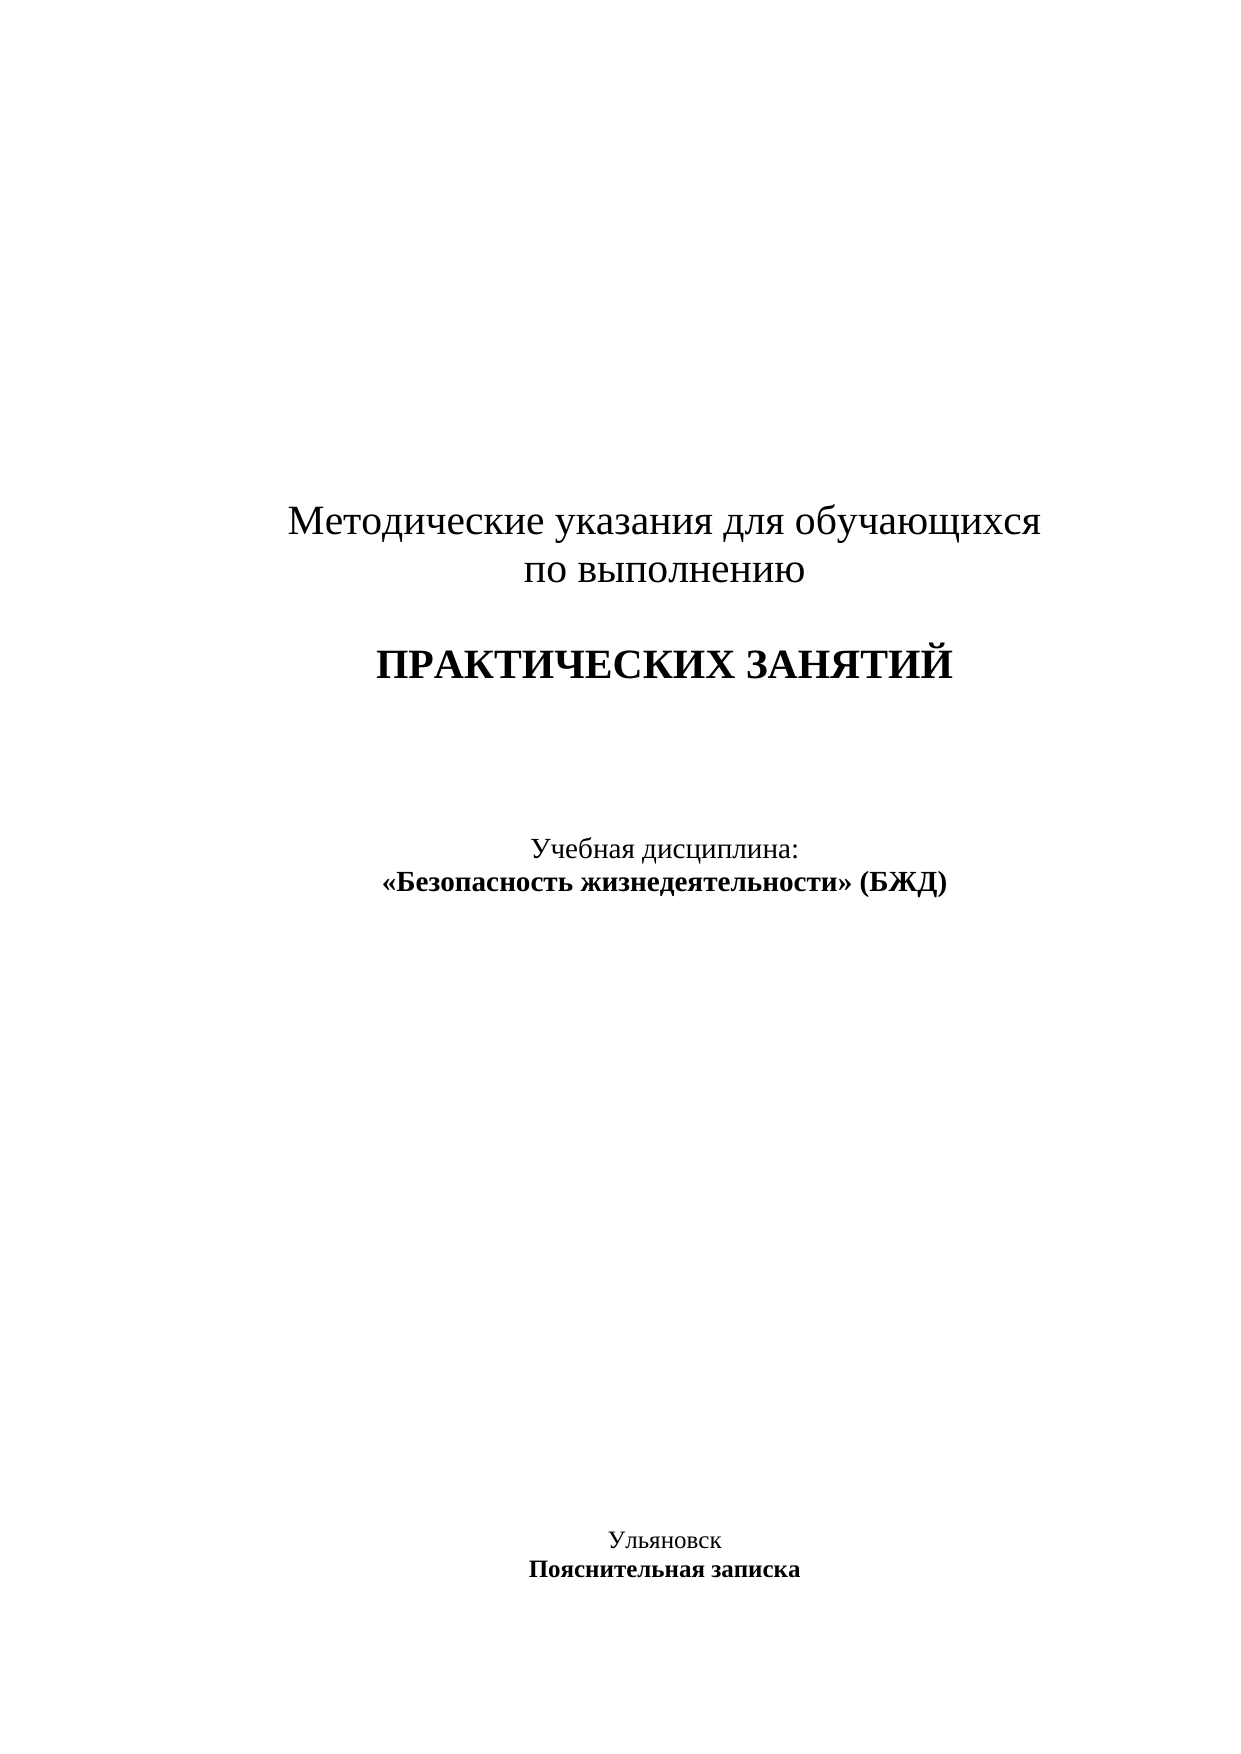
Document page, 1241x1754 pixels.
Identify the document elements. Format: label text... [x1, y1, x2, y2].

text Учебная дисциплина: [177, 831, 1152, 864]
text Методические указания для обучающихся [177, 495, 1152, 543]
text «Безопасность жизнедеятельности» (БЖД) [177, 864, 1152, 898]
text Ульяновск [177, 1526, 1152, 1554]
text ПРАКТИЧЕСКИХ ЗАНЯТИЙ [177, 639, 1152, 687]
text по выполнению [177, 543, 1152, 591]
text Пояснительная записка [177, 1554, 1152, 1583]
